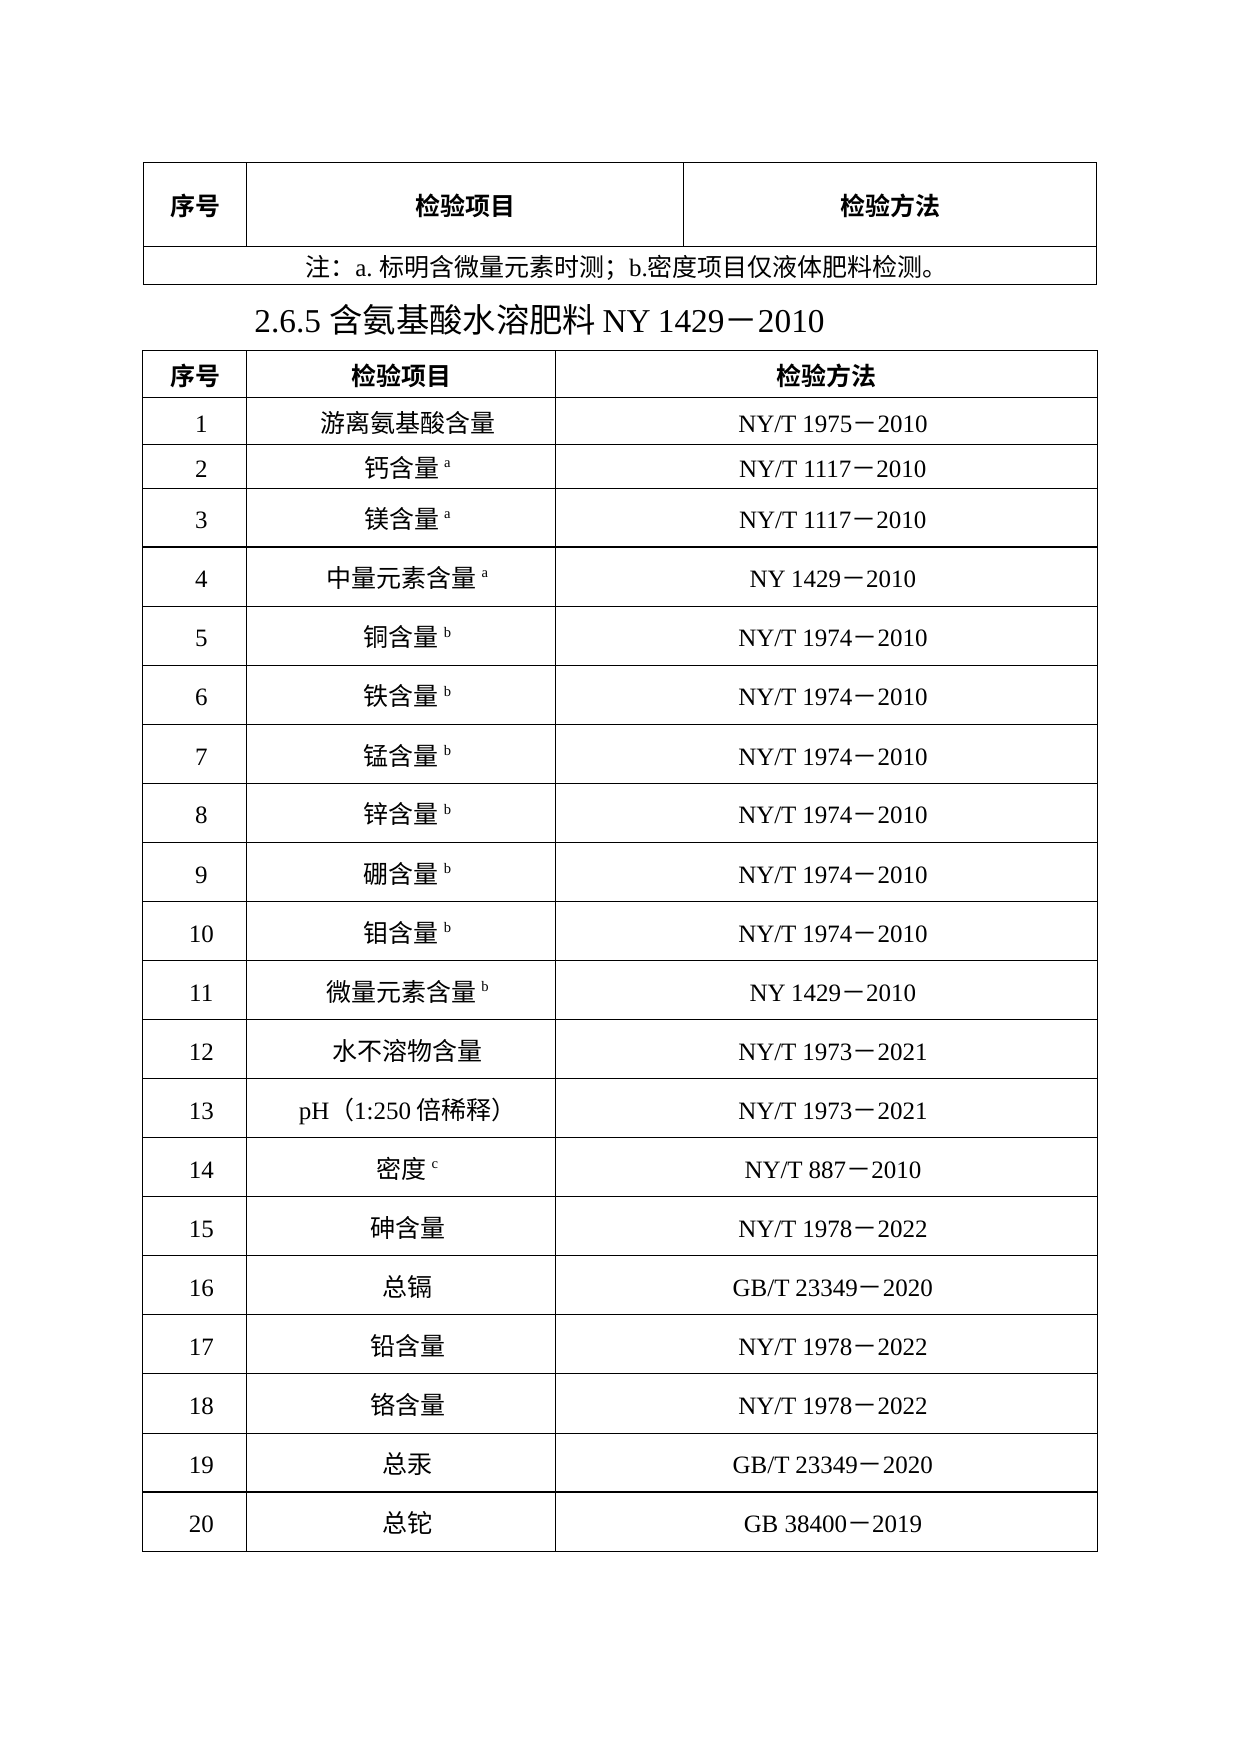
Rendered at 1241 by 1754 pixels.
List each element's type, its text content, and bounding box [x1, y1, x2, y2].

table_cell 总镉 [247, 1256, 555, 1314]
table_cell NY/T 1117－2010 [556, 489, 1097, 546]
table_cell 14 [143, 1138, 246, 1196]
table_header 检验方法 [684, 163, 1096, 246]
table_cell 水不溶物含量 [247, 1020, 555, 1078]
table_cell 17 [143, 1315, 246, 1373]
table_cell 11 [143, 961, 246, 1019]
table_cell NY/T 1974－2010 [556, 607, 1097, 664]
table_cell 1 [143, 398, 246, 444]
table_cell 4 [143, 548, 246, 606]
table_cell NY 1429－2010 [556, 961, 1097, 1019]
table_cell 5 [143, 607, 246, 664]
table_cell GB/T 23349－2020 [556, 1256, 1097, 1314]
table_cell 7 [143, 725, 246, 783]
table_cell 锌含量b [247, 784, 555, 842]
table_cell 钼含量b [247, 902, 555, 960]
table_cell NY/T 1975－2010 [556, 398, 1097, 444]
table_cell 微量元素含量b [247, 961, 555, 1019]
table_cell 8 [143, 784, 246, 842]
table_cell NY/T 1978－2022 [556, 1374, 1097, 1432]
table_cell 9 [143, 843, 246, 901]
table_cell 注：a. 标明含微量元素时测；b.密度项目仅液体肥料检测。 [144, 247, 1096, 284]
table_header 检验项目 [247, 163, 683, 246]
table_header 序号 [144, 163, 246, 246]
table_cell NY/T 1974－2010 [556, 784, 1097, 842]
table_cell NY/T 1974－2010 [556, 666, 1097, 724]
table_cell 密度c [247, 1138, 555, 1196]
table_cell 砷含量 [247, 1197, 555, 1255]
table_header 检验方法 [556, 351, 1097, 397]
table_cell 13 [143, 1079, 246, 1137]
table_cell 镁含量a [247, 489, 555, 546]
table_cell GB/T 23349－2020 [556, 1434, 1097, 1491]
table_cell 20 [143, 1493, 246, 1551]
table_cell 15 [143, 1197, 246, 1255]
table_cell 6 [143, 666, 246, 724]
table_cell NY/T 1974－2010 [556, 725, 1097, 783]
table_cell 总铊 [247, 1493, 555, 1551]
table_cell 2 [143, 445, 246, 487]
table_cell 铬含量 [247, 1374, 555, 1432]
table_cell pH（1:250倍稀释） [247, 1079, 555, 1137]
table_cell 18 [143, 1374, 246, 1432]
table_cell 10 [143, 902, 246, 960]
table_cell NY/T 1117－2010 [556, 445, 1097, 487]
table_cell GB 38400－2019 [556, 1493, 1097, 1551]
table_cell NY 1429－2010 [556, 548, 1097, 606]
table_header 检验项目 [247, 351, 555, 397]
table_cell 铁含量b [247, 666, 555, 724]
table_cell NY/T 1974－2010 [556, 843, 1097, 901]
table_cell NY/T 1978－2022 [556, 1315, 1097, 1373]
text 2.6.5 含氨基酸水溶肥料NY 1429－2010 [187, 285, 1053, 350]
table_cell NY/T 1974－2010 [556, 902, 1097, 960]
table_cell NY/T 1978－2022 [556, 1197, 1097, 1255]
table_cell NY/T 1973－2021 [556, 1079, 1097, 1137]
table_cell 3 [143, 489, 246, 546]
table_cell NY/T 1973－2021 [556, 1020, 1097, 1078]
table_cell 铜含量b [247, 607, 555, 664]
table_cell 硼含量b [247, 843, 555, 901]
table_cell 铅含量 [247, 1315, 555, 1373]
table_cell 12 [143, 1020, 246, 1078]
table_cell NY/T 887－2010 [556, 1138, 1097, 1196]
table_cell 16 [143, 1256, 246, 1314]
table_cell 钙含量a [247, 445, 555, 487]
table_header 序号 [143, 351, 246, 397]
table_cell 总汞 [247, 1434, 555, 1491]
table_cell 游离氨基酸含量 [247, 398, 555, 444]
table_cell 中量元素含量a [247, 548, 555, 606]
table_cell 锰含量b [247, 725, 555, 783]
table_cell 19 [143, 1434, 246, 1491]
